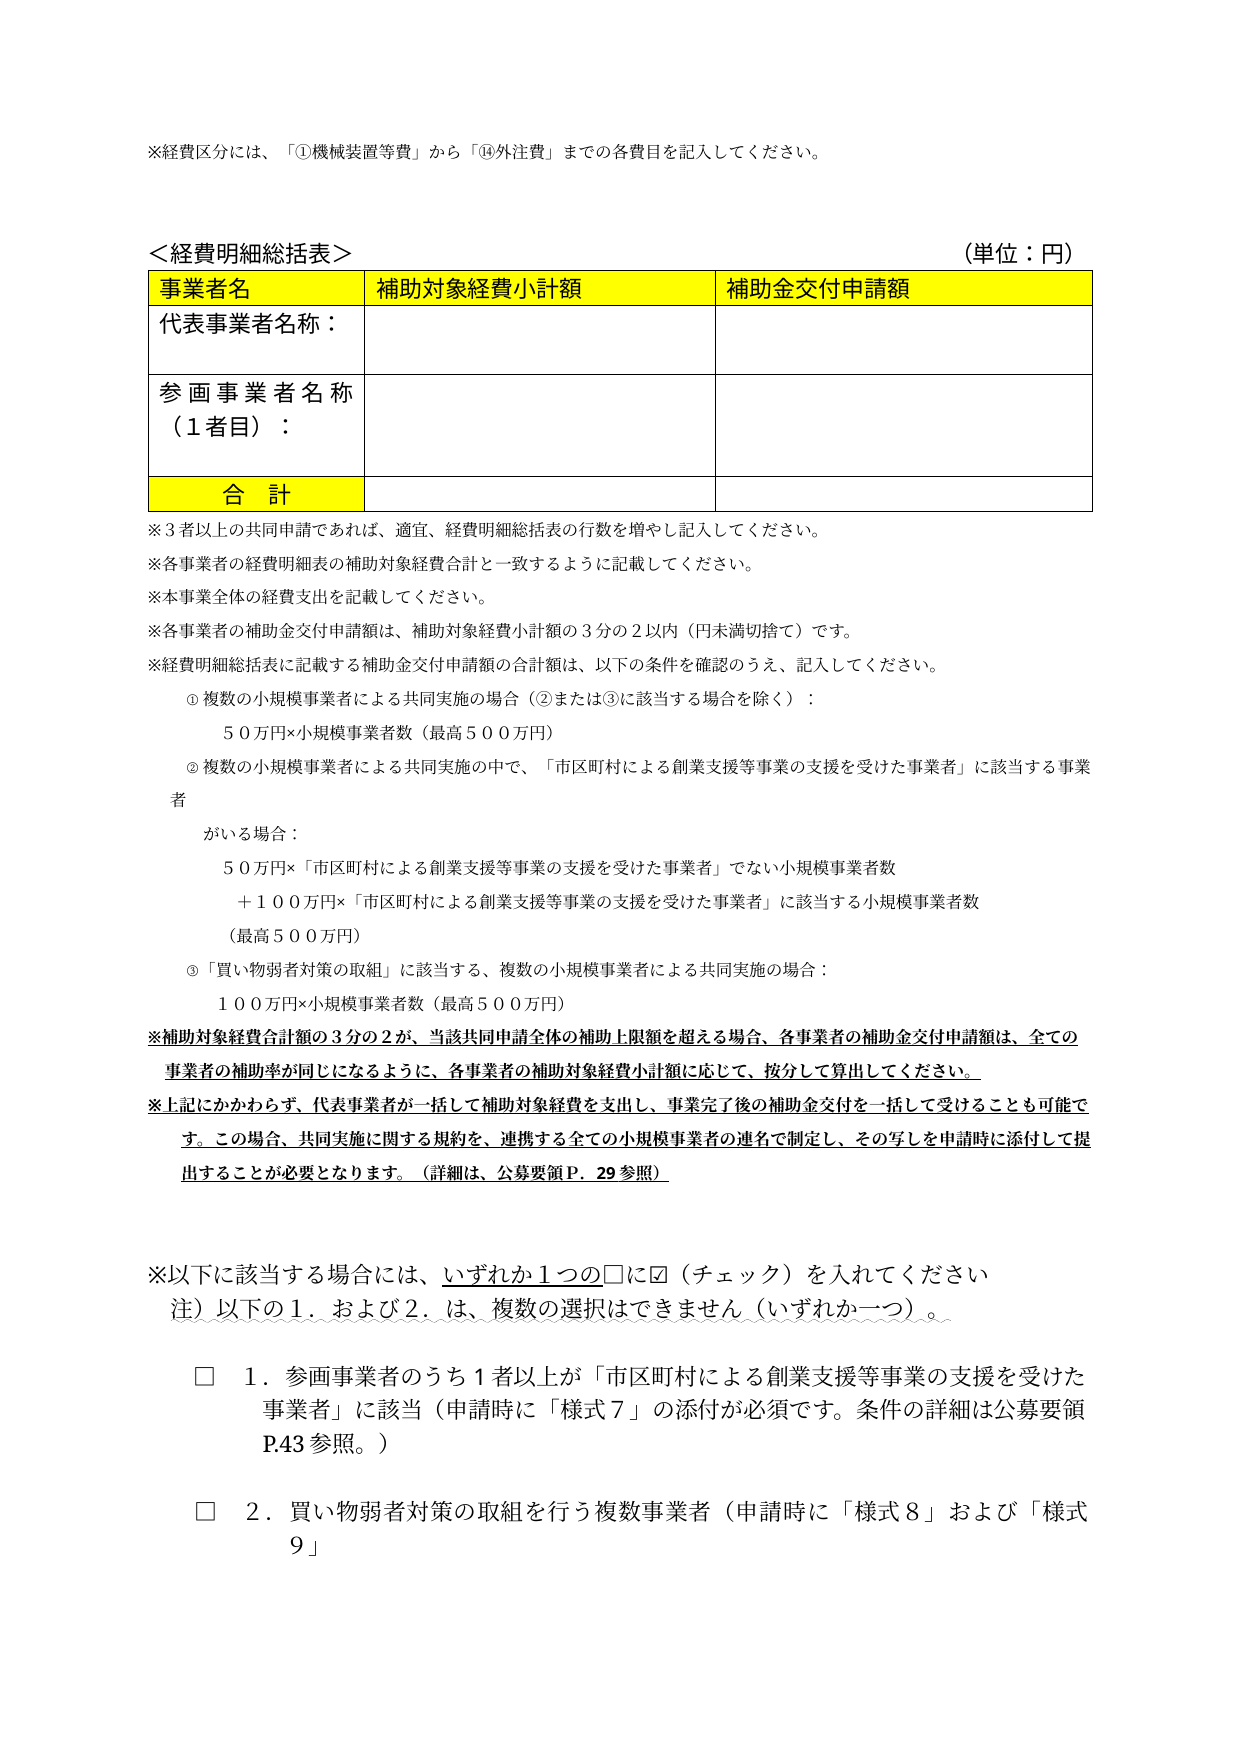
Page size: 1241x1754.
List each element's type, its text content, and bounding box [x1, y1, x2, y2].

text ※３者以上の共同申請であれば、適宜、経費明細総括表の行数を増やし記入してください。 [148, 512, 1092, 546]
table_cell [716, 477, 1092, 511]
table_cell [716, 306, 1092, 373]
text □ ２．買い物弱者対策の取組を行う複数事業者（申請時に「様式８」および「様式９」 [148, 1494, 1092, 1561]
table_cell [365, 477, 715, 511]
text P.43参照。） [148, 1426, 1092, 1460]
text がいる場合： [169, 817, 1092, 851]
table_cell 合 計 [149, 477, 364, 511]
text ①複数の小規模事業者による共同実施の場合（②または③に該当する場合を除く）： [169, 681, 1092, 715]
table_cell 代表事業者名称： [149, 306, 364, 373]
table_header 補助対象経費小計額 [365, 271, 715, 305]
text ５０万円×「市区町村による創業支援等事業の支援を受けた事業者」でない小規模事業者数 [169, 851, 1092, 884]
text ５０万円×小規模事業者数（最高５００万円） [169, 715, 1092, 749]
table_cell [716, 375, 1092, 476]
text ②複数の小規模事業者による共同実施の中で、「市区町村による創業支援等事業の支援を受けた事業者」に該当する事業者 [169, 749, 1092, 817]
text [148, 134, 1092, 168]
table_cell 参画事業者名称（１者目）： [149, 375, 364, 476]
text 注）以下の１．および２．は、複数の選択はできません（いずれか一つ）。 [148, 1291, 1092, 1324]
text ③「買い物弱者対策の取組」に該当する、複数の小規模事業者による共同実施の場合： [169, 952, 1092, 986]
text ※上記にかかわらず、代表事業者が一括して補助対象経費を支出し、事業完了後の補助金交付を一括して受けることも可能です。この場合、共同実施に関する規約を、連携する全ての小規模事業者の連名で制定し、その写しを申請時に添付して提出することが必要となります。（詳細は、公募要領Ｐ．29参照） [148, 1087, 1092, 1189]
table_header 事業者名 [149, 271, 364, 305]
text ※各事業者の補助金交付申請額は、補助対象経費小計額の３分の２以内（円未満切捨て）です。 [148, 613, 1092, 647]
text ※各事業者の経費明細表の補助対象経費合計と一致するように記載してください。 [148, 546, 1092, 580]
text 事業者の補助率が同じになるように、各事業者の補助対象経費小計額に応じて、按分して算出してください。 [148, 1054, 1092, 1087]
text ＋１００万円×「市区町村による創業支援等事業の支援を受けた事業者」に該当する小規模事業者数 [169, 884, 1092, 918]
text １００万円×小規模事業者数（最高５００万円） [148, 986, 1092, 1020]
text ※本事業全体の経費支出を記載してください。 [148, 580, 1092, 613]
table_cell [365, 306, 715, 373]
text ※補助対象経費合計額の３分の２が、当該共同申請全体の補助上限額を超える場合、各事業者の補助金交付申請額は、全ての [148, 1020, 1092, 1054]
text □ １．参画事業者のうち1者以上が「市区町村による創業支援等事業の支援を受けた [148, 1358, 1092, 1392]
table_cell [365, 375, 715, 476]
table_header 補助金交付申請額 [716, 271, 1092, 305]
text （最高５００万円） [169, 918, 1092, 952]
text ※以下に該当する場合には、いずれか１つの□に☑（チェック）を入れてください [148, 1257, 1092, 1291]
text 事業者」に該当（申請時に「様式７」の添付が必須です。条件の詳細は公募要領 [148, 1392, 1092, 1426]
text ※経費明細総括表に記載する補助金交付申請額の合計額は、以下の条件を確認のうえ、記入してください。 [148, 647, 1092, 681]
text ＜経費明細総括表＞ （単位：円） [148, 236, 1092, 270]
